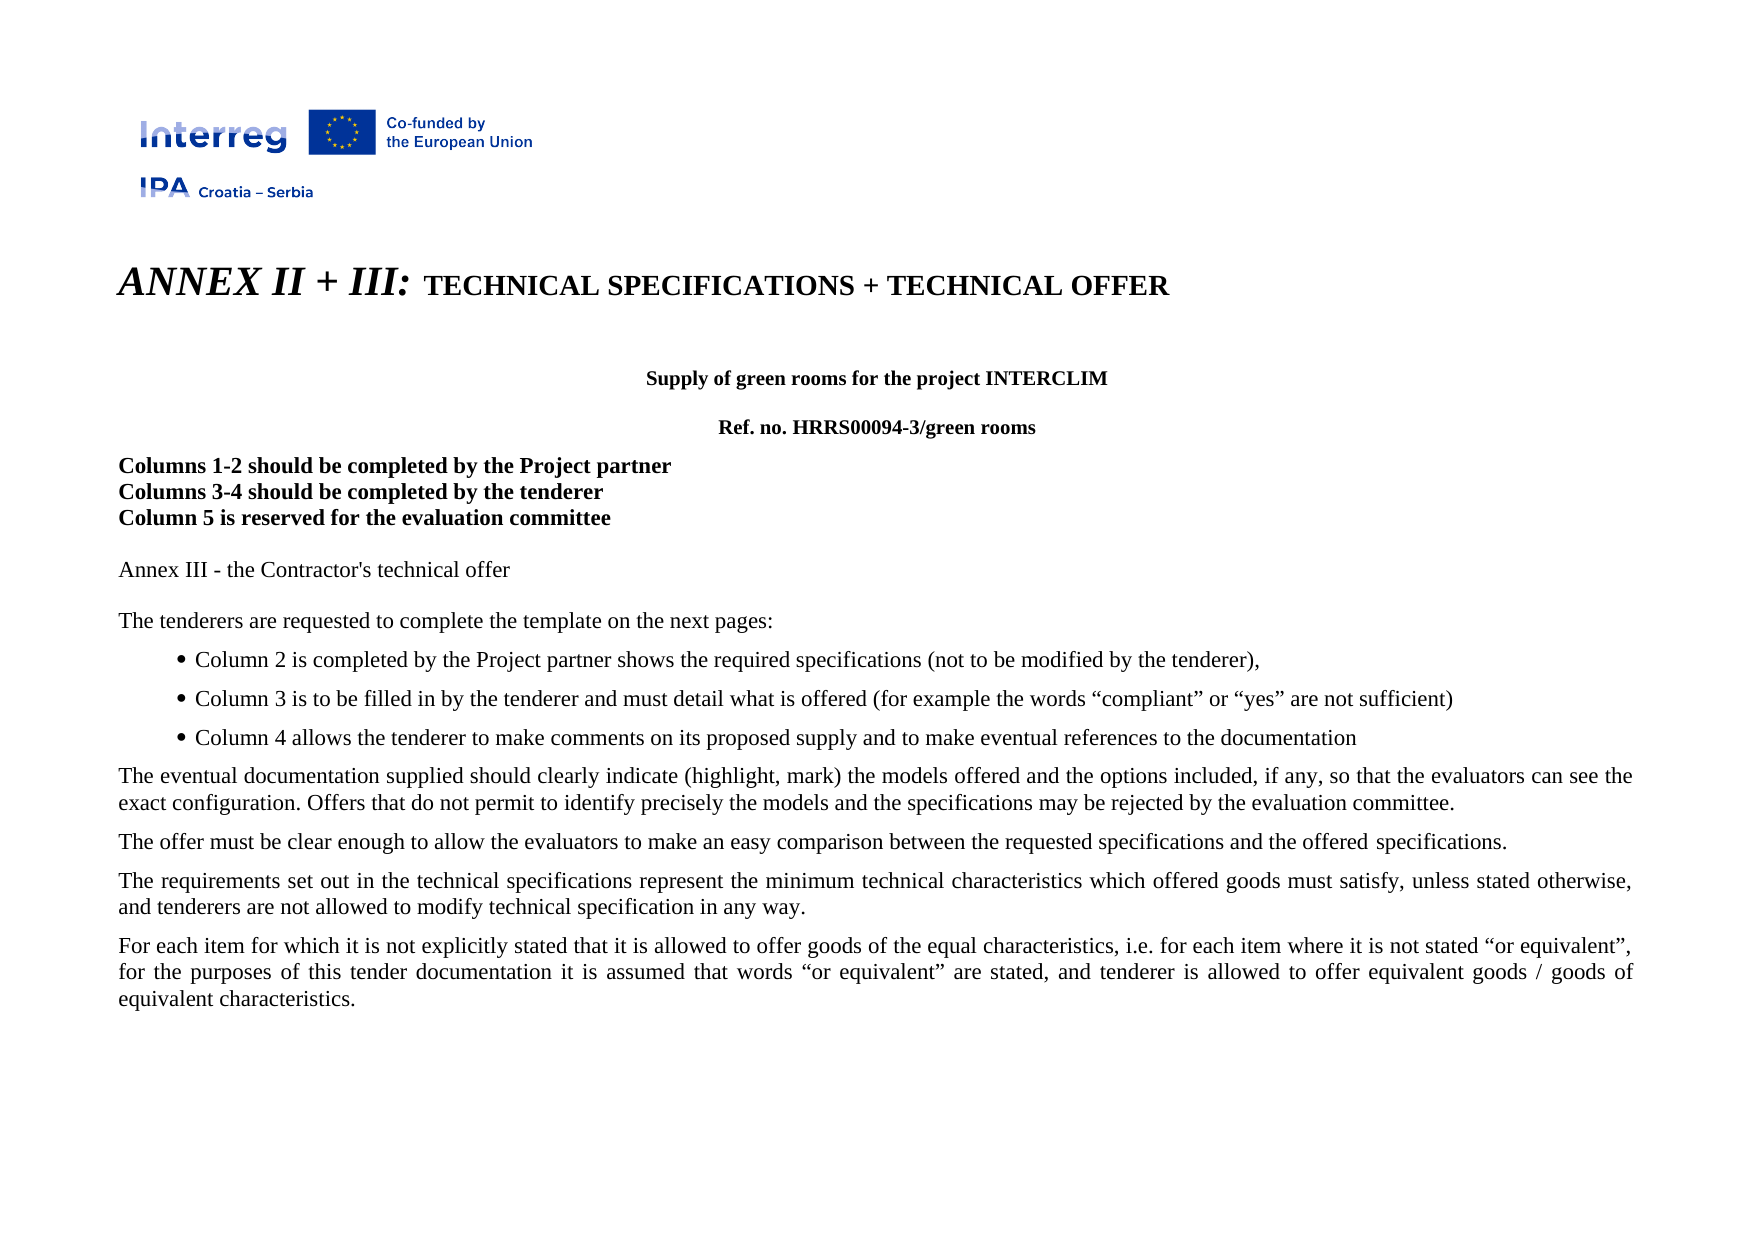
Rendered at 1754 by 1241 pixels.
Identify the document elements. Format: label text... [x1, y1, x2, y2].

list Column 2 is completed by the Project partner shows the required specifications (not to be modified by the tenderer), [177, 646, 1636, 672]
subtitle ANNEX II + III: TECHNICAL SPECIFICATIONS + TECHNICAL OFFER [118, 257, 1636, 304]
text Ref. no. HRRS00094-3/green rooms [118, 415, 1636, 439]
list Column 3 is to be filled in by the tenderer and must detail what is offered (for example the words “compliant” or “yes” are not sufficient) [177, 685, 1636, 711]
text The eventual documentation supplied should clearly indicate (highlight, mark) the models offered and the options included, if any, so that the evaluators can see the exact configuration. Offers that do not permit to identify precisely the models and the specifications may be rejected by the evaluation committee. [118, 763, 1636, 815]
text The requirements set out in the technical specifications represent the minimum technical characteristics which offered goods must satisfy, unless stated otherwise, and tenderers are not allowed to modify technical specification in any way. [118, 867, 1636, 919]
text Column 5 is reserved for the evaluation committee [118, 504, 1636, 531]
text For each item for which it is not explicitly stated that it is allowed to offer goods of the equal characteristics, i.e. for each item where it is not stated “or equivalent”, for the purposes of this tender documentation it is assumed that words “or equivalent” are stated, and tenderer is allowed to offer equivalent goods / goods of equivalent characteristics. [118, 932, 1636, 1011]
text The offer must be clear enough to allow the evaluators to make an easy comparison between the requested specifications and the offered specifications. [118, 828, 1636, 854]
picture [118, 87, 555, 220]
text Annex III - the Contractor's technical offer [118, 556, 1636, 582]
text Supply of green rooms for the project INTERCLIM [118, 366, 1636, 390]
text Columns 1-2 should be completed by the Project partner [118, 452, 1636, 478]
text The tenderers are requested to complete the template on the next pages: [118, 607, 1636, 633]
list Column 4 allows the tenderer to make comments on its proposed supply and to make eventual references to the documentation [177, 724, 1636, 750]
text Columns 3-4 should be completed by the tenderer [118, 478, 1636, 504]
